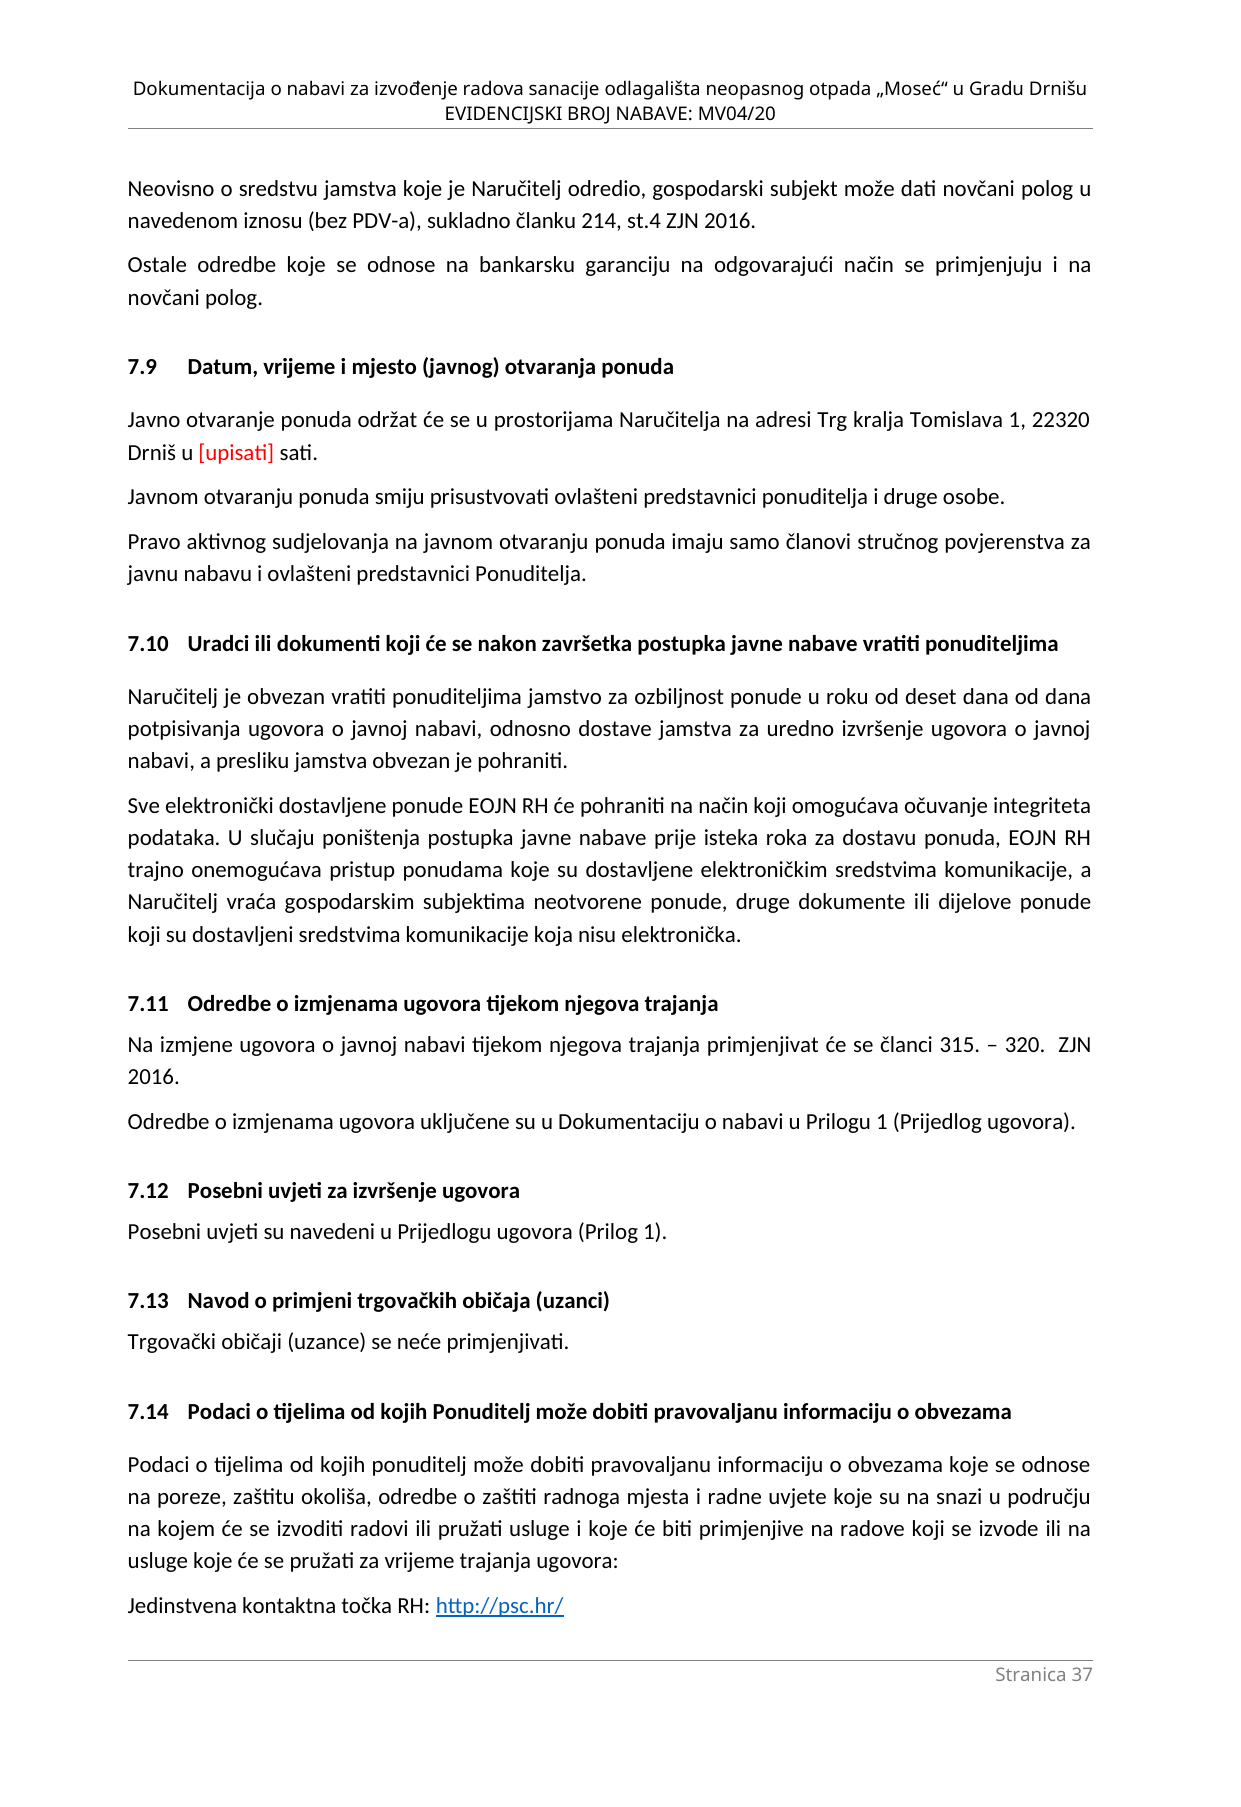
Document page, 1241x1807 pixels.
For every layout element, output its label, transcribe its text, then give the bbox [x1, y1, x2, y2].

text Ostale odredbe koje se odnose na bankarsku garanciju na odgovarajući način se primjenjuju i na novčani polog. [127, 251, 1093, 311]
text Naručitelj je obvezan vratiti ponuditeljima jamstvo za ozbiljnost ponude u roku od deset dana od dana potpisivanja ugovora o javnoj nabavi, odnosno dostave jamstva za uredno izvršenje ugovora o javnoj nabavi, a presliku jamstva obvezan je pohraniti. [127, 682, 1093, 774]
subtitle Datum, vrijeme i mjesto (javnog) otvaranja ponuda [127, 352, 1093, 380]
text Trgovački običaji (uzance) se neće primjenjivati. [127, 1327, 1093, 1355]
text Neovisno o sredstvu jamstva koje je Naručitelj odredio, gospodarski subjekt može dati novčani polog u navedenom iznosu (bez PDV-a), sukladno članku 214, st.4 ZJN 2016. [127, 174, 1093, 234]
text Pravo aktivnog sudjelovanja na javnom otvaranju ponuda imaju samo članovi stručnog povjerenstva za javnu nabavu i ovlašteni predstavnici Ponuditelja. [127, 527, 1093, 587]
text Odredbe o izmjenama ugovora uključene su u Dokumentaciju o nabavi u Prilogu 1 (Prijedlog ugovora). [127, 1107, 1093, 1135]
text Sve elektronički dostavljene ponude EOJN RH će pohraniti na način koji omogućava očuvanje integriteta podataka. U slučaju poništenja postupka javne nabave prije isteka roka za dostavu ponuda, EOJN RH trajno onemogućava pristup ponudama koje su dostavljene elektroničkim sredstvima komunikacije, a Naručitelj vraća gospodarskim subjektima neotvorene ponude, druge dokumente ili dijelove ponude koji su dostavljeni sredstvima komunikacije koja nisu elektronička. [127, 791, 1093, 948]
text Javnom otvaranju ponuda smiju prisustvovati ovlašteni predstavnici ponuditelja i druge osobe. [127, 482, 1093, 510]
subtitle Odredbe o izmjenama ugovora tijekom njegova trajanja [127, 989, 1093, 1017]
text Na izmjene ugovora o javnoj nabavi tijekom njegova trajanja primjenjivat će se članci 315. – 320. ZJN 2016. [127, 1030, 1093, 1090]
text Posebni uvjeti su navedeni u Prijedlogu ugovora (Prilog 1). [127, 1217, 1093, 1245]
text Javno otvaranje ponuda održat će se u prostorijama Naručitelja na adresi Trg kralja Tomislava 1, 22320 Drniš u [upisati] sati. [127, 405, 1093, 466]
subtitle Uradci ili dokumenti koji će se nakon završetka postupka javne nabave vratiti ponuditeljima [127, 629, 1093, 657]
text Podaci o tijelima od kojih ponuditelj može dobiti pravovaljanu informaciju o obvezama koje se odnose na poreze, zaštitu okoliša, odredbe o zaštiti radnoga mjesta i radne uvjete koje su na snazi u području na kojem će se izvoditi radovi ili pružati usluge i koje će biti primjenjive na radove koji se izvode ili na usluge koje će se pružati za vrijeme trajanja ugovora: [127, 1450, 1093, 1574]
subtitle Posebni uvjeti za izvršenje ugovora [127, 1176, 1093, 1204]
subtitle Podaci o tijelima od kojih Ponuditelj može dobiti pravovaljanu informaciju o obvezama [127, 1397, 1093, 1425]
subtitle Navod o primjeni trgovačkih običaja (uzanci) [127, 1287, 1093, 1315]
text Jedinstvena kontaktna točka RH: http://psc.hr/ [127, 1591, 1093, 1619]
